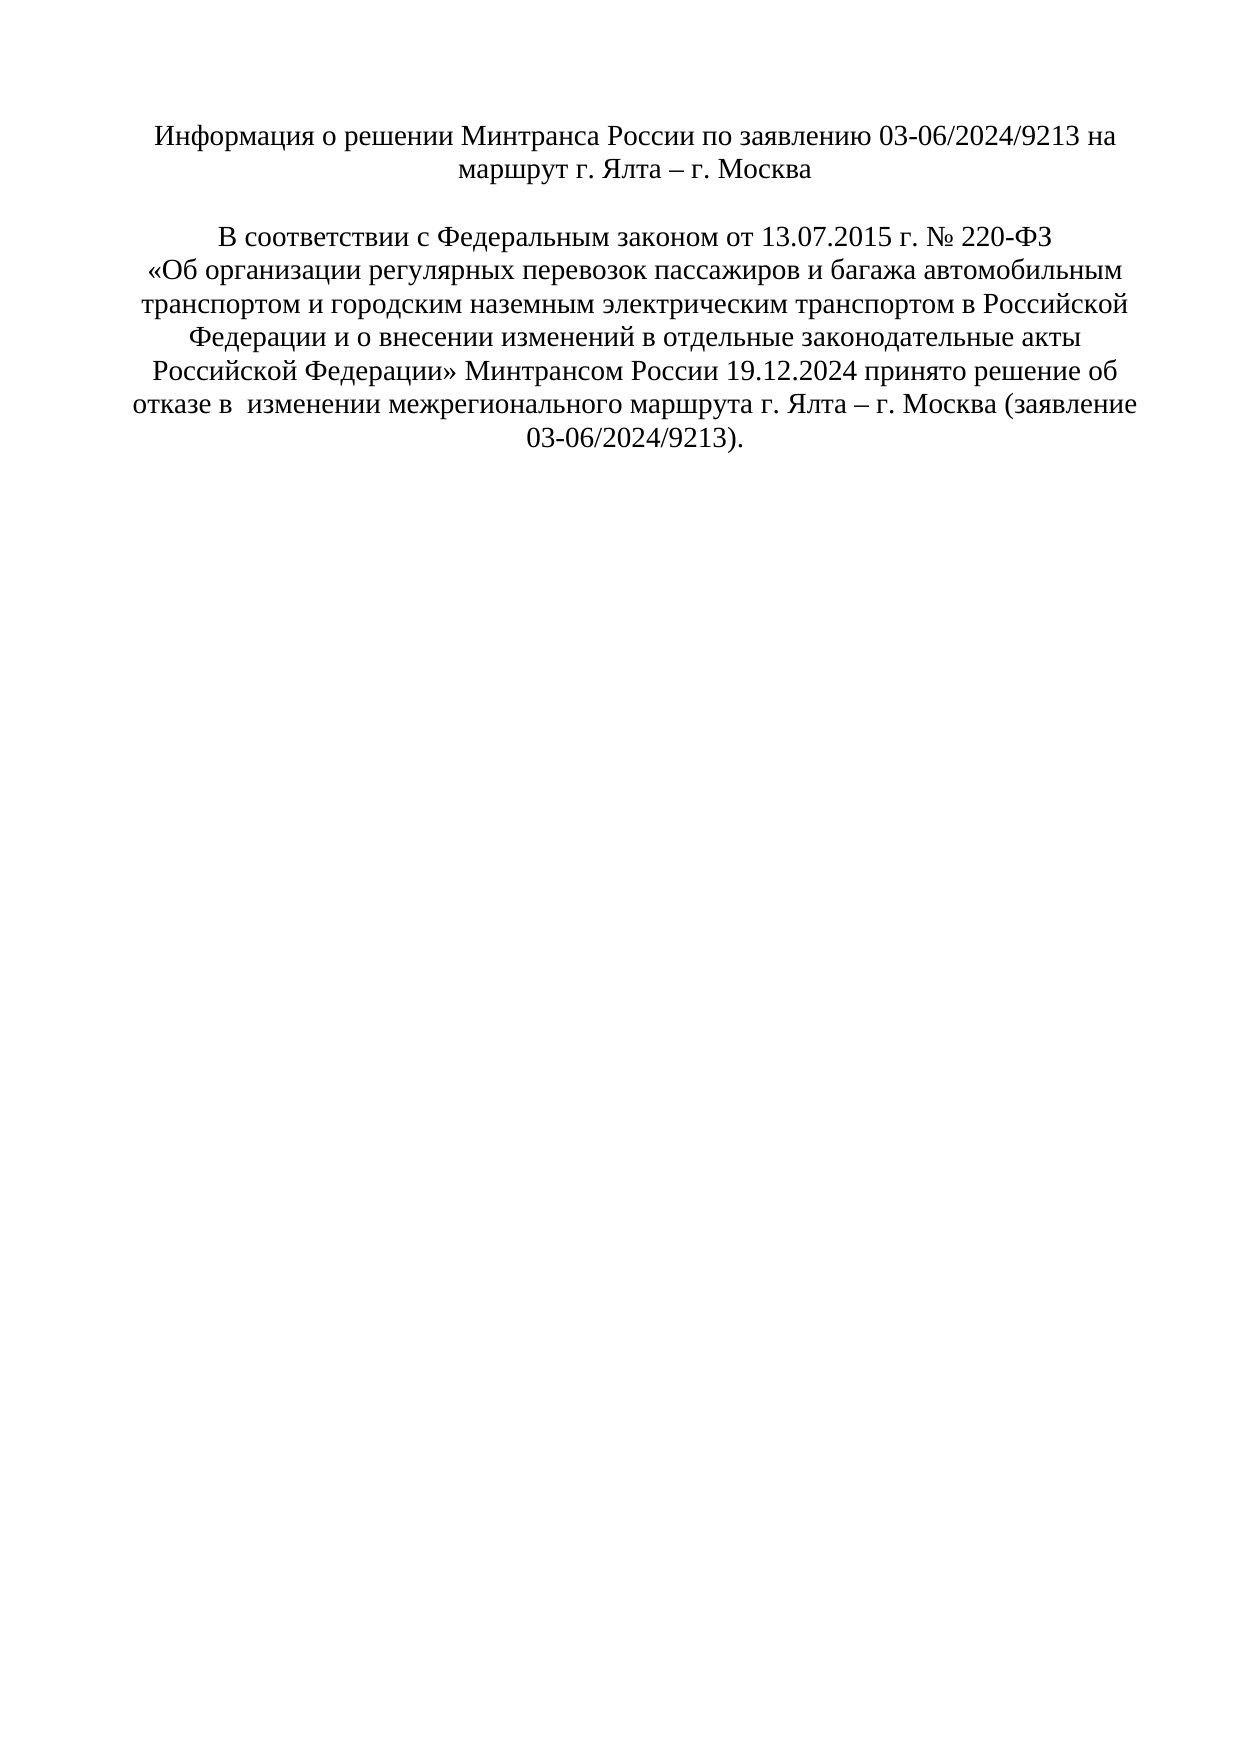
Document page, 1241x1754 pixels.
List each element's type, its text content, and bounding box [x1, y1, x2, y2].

text В соответствии с Федеральным законом от 13.07.2015 г. № 220-ФЗ «Об организации регулярных перевозок пассажиров и багажа автомобильным транспортом и городским наземным электрическим транспортом в Российской Федерации и о внесении изменений в отдельные законодательные акты Российской Федерации» Минтрансом России 19.12.2024 принято решение об отказе в изменении межрегионального маршрута г. Ялта – г. Москва (заявление 03-06/2024/9213). [118, 219, 1152, 453]
text Информация о решении Минтранса России по заявлению 03-06/2024/9213 на маршрут г. Ялта – г. Москва [118, 118, 1152, 185]
